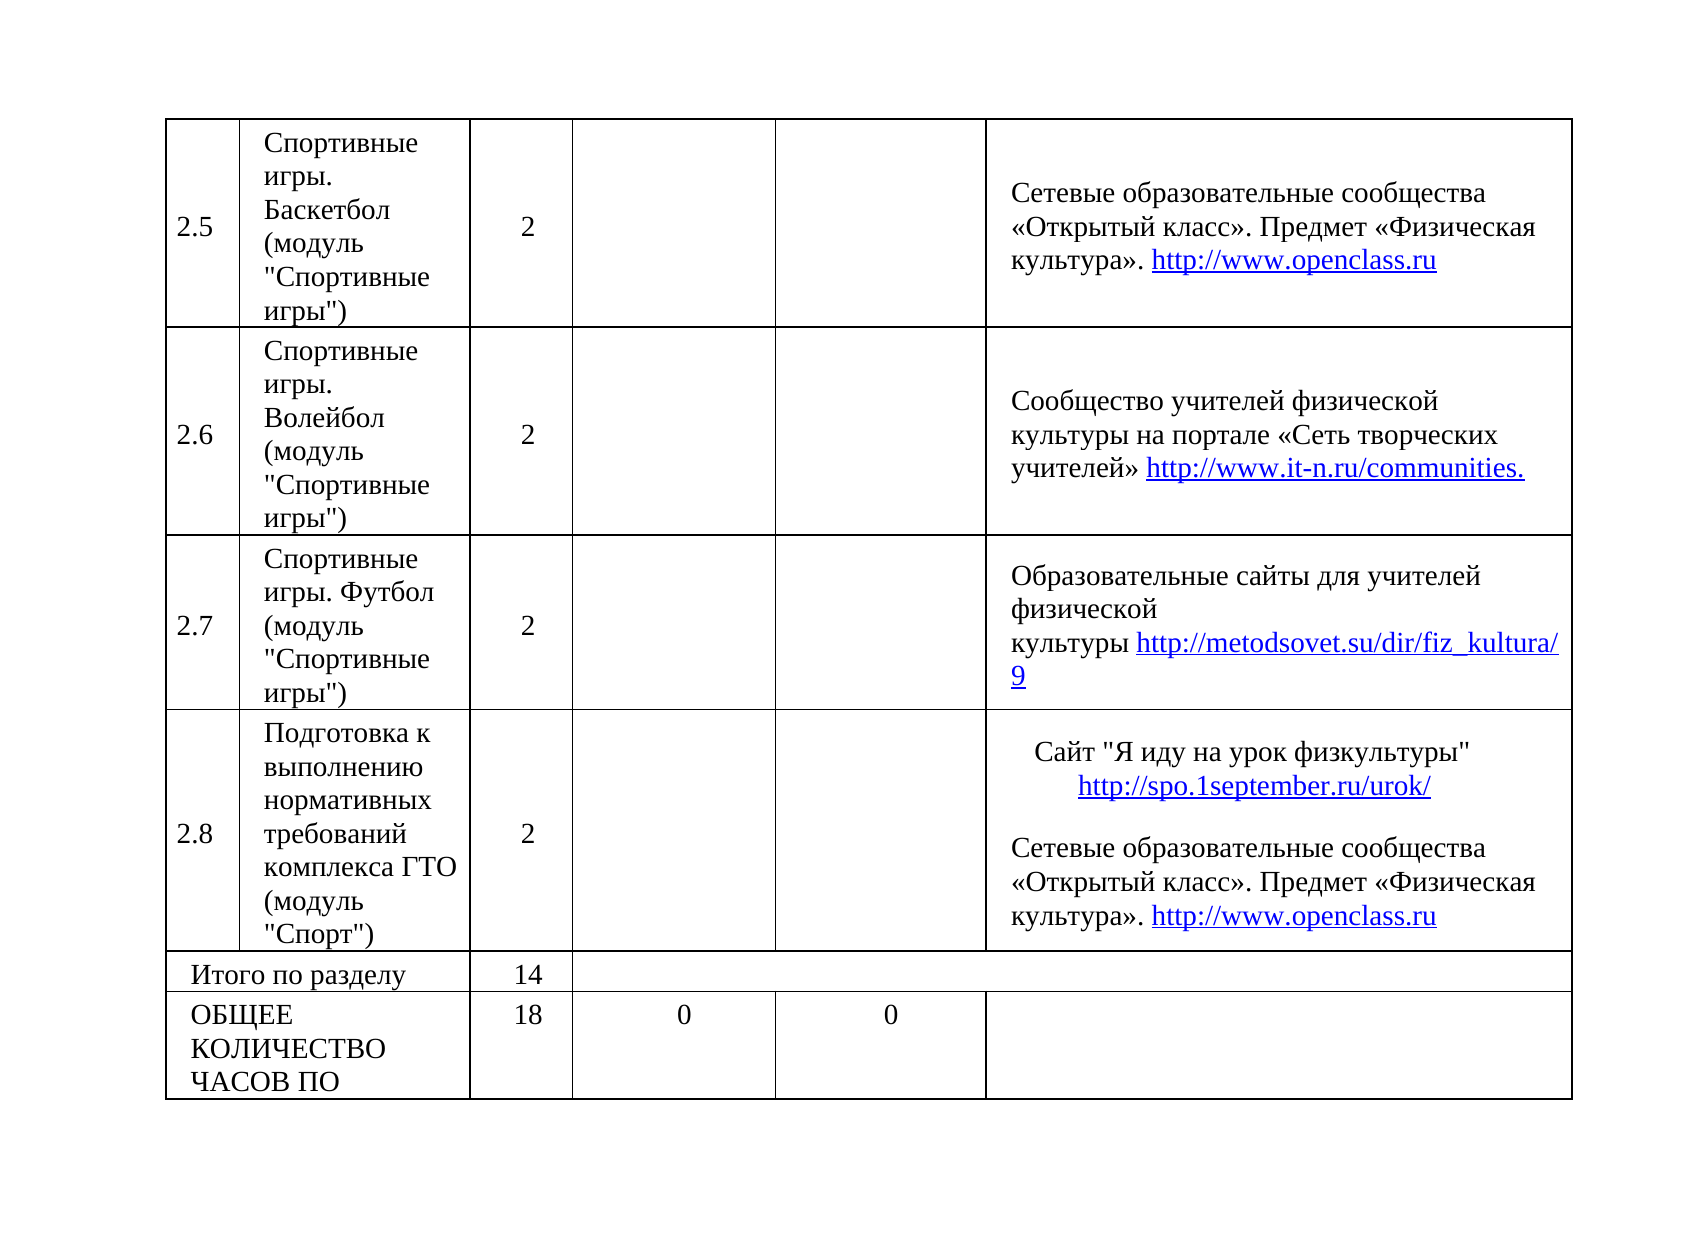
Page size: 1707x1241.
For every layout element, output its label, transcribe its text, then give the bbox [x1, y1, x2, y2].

table_cell [573, 952, 1571, 991]
table_cell 2 [471, 328, 572, 534]
table_cell Сообщество учителей физической культуры на портале «Сеть творческих учителей» http://www.it-n.ru/communities. [987, 328, 1571, 534]
table_cell [776, 710, 985, 950]
table_cell [573, 710, 775, 950]
table_cell [776, 120, 985, 326]
table_cell 2.5 [167, 120, 239, 326]
table_cell 2 [471, 710, 572, 950]
table_cell 2.7 [167, 536, 239, 709]
table_cell Подготовка к выполнению нормативных требований комплекса ГТО (модуль "Спорт") [240, 710, 469, 950]
table_cell 2 [471, 120, 572, 326]
table_cell [573, 120, 775, 326]
table_cell [987, 992, 1571, 1098]
table_cell Спортивные игры. Футбол (модуль "Спортивные игры") [240, 536, 469, 709]
table_cell Спортивные игры. Волейбол (модуль "Спортивные игры") [240, 328, 469, 534]
table_cell Сайт "Я иду на урок физкультуры" http://spo.1september.ru/urok/ Сетевые образовательные сообщества «Открытый класс». Предмет «Физическая культура». http://www.openclass.ru [987, 710, 1571, 950]
table_cell Итого по разделу [167, 952, 469, 991]
table_cell 14 [471, 952, 572, 991]
table_cell [573, 536, 775, 709]
table_cell [573, 328, 775, 534]
table_cell 0 [776, 992, 985, 1098]
table_cell Спортивные игры. Баскетбол (модуль "Спортивные игры") [240, 120, 469, 326]
table_cell 2 [471, 536, 572, 709]
table_cell 18 [471, 992, 572, 1098]
table_cell [776, 536, 985, 709]
table_cell 2.6 [167, 328, 239, 534]
table_cell 2.8 [167, 710, 239, 950]
table_cell Образовательные сайты для учителей физической культуры http://metodsovet.su/dir/fiz_kultura/9 [987, 536, 1571, 709]
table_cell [167, 992, 469, 1098]
table_cell Сетевые образовательные сообщества «Открытый класс». Предмет «Физическая культура». http://www.openclass.ru [987, 120, 1571, 326]
table_cell 0 [573, 992, 775, 1098]
table_cell [776, 328, 985, 534]
